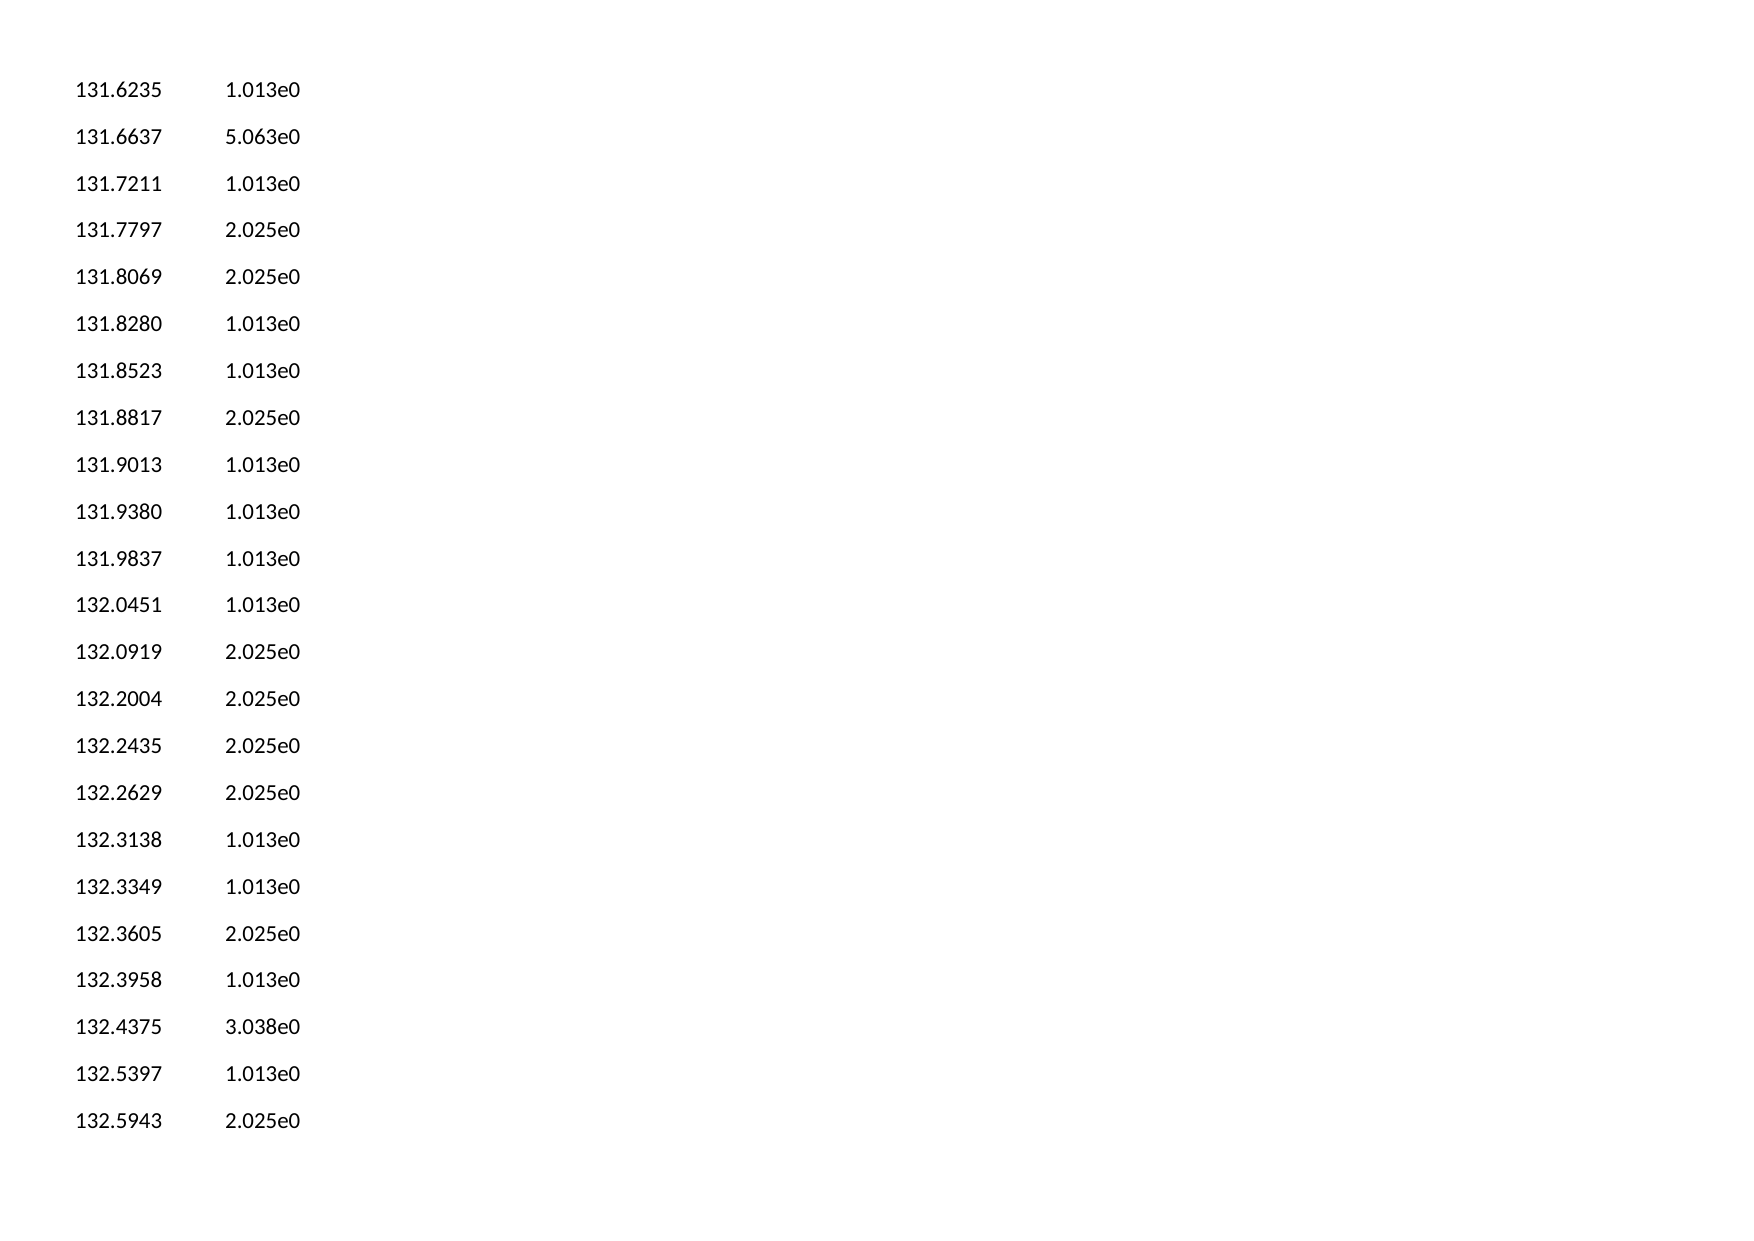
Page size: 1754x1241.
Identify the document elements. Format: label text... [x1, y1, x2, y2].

text 131.8817 2.025e0 [75, 403, 1679, 431]
text 132.0451 1.013e0 [75, 591, 1679, 619]
text 132.3958 1.013e0 [75, 966, 1679, 994]
text 131.8069 2.025e0 [75, 262, 1679, 291]
text 132.5943 2.025e0 [75, 1106, 1679, 1134]
text 132.3138 1.013e0 [75, 825, 1679, 853]
text 132.2629 2.025e0 [75, 778, 1679, 806]
text 131.7797 2.025e0 [75, 216, 1679, 244]
text 131.7211 1.013e0 [75, 169, 1679, 197]
text 131.8280 1.013e0 [75, 309, 1679, 337]
text 131.9013 1.013e0 [75, 450, 1679, 478]
text 131.6235 1.013e0 [75, 75, 1679, 103]
text 132.3349 1.013e0 [75, 872, 1679, 900]
text 131.8523 1.013e0 [75, 356, 1679, 384]
text 132.5397 1.013e0 [75, 1059, 1679, 1087]
text 132.3605 2.025e0 [75, 919, 1679, 947]
text 132.2004 2.025e0 [75, 684, 1679, 712]
text 132.4375 3.038e0 [75, 1012, 1679, 1041]
text 131.6637 5.063e0 [75, 122, 1679, 150]
text 131.9837 1.013e0 [75, 544, 1679, 572]
text 132.0919 2.025e0 [75, 637, 1679, 666]
text 132.2435 2.025e0 [75, 731, 1679, 759]
text 131.9380 1.013e0 [75, 497, 1679, 525]
